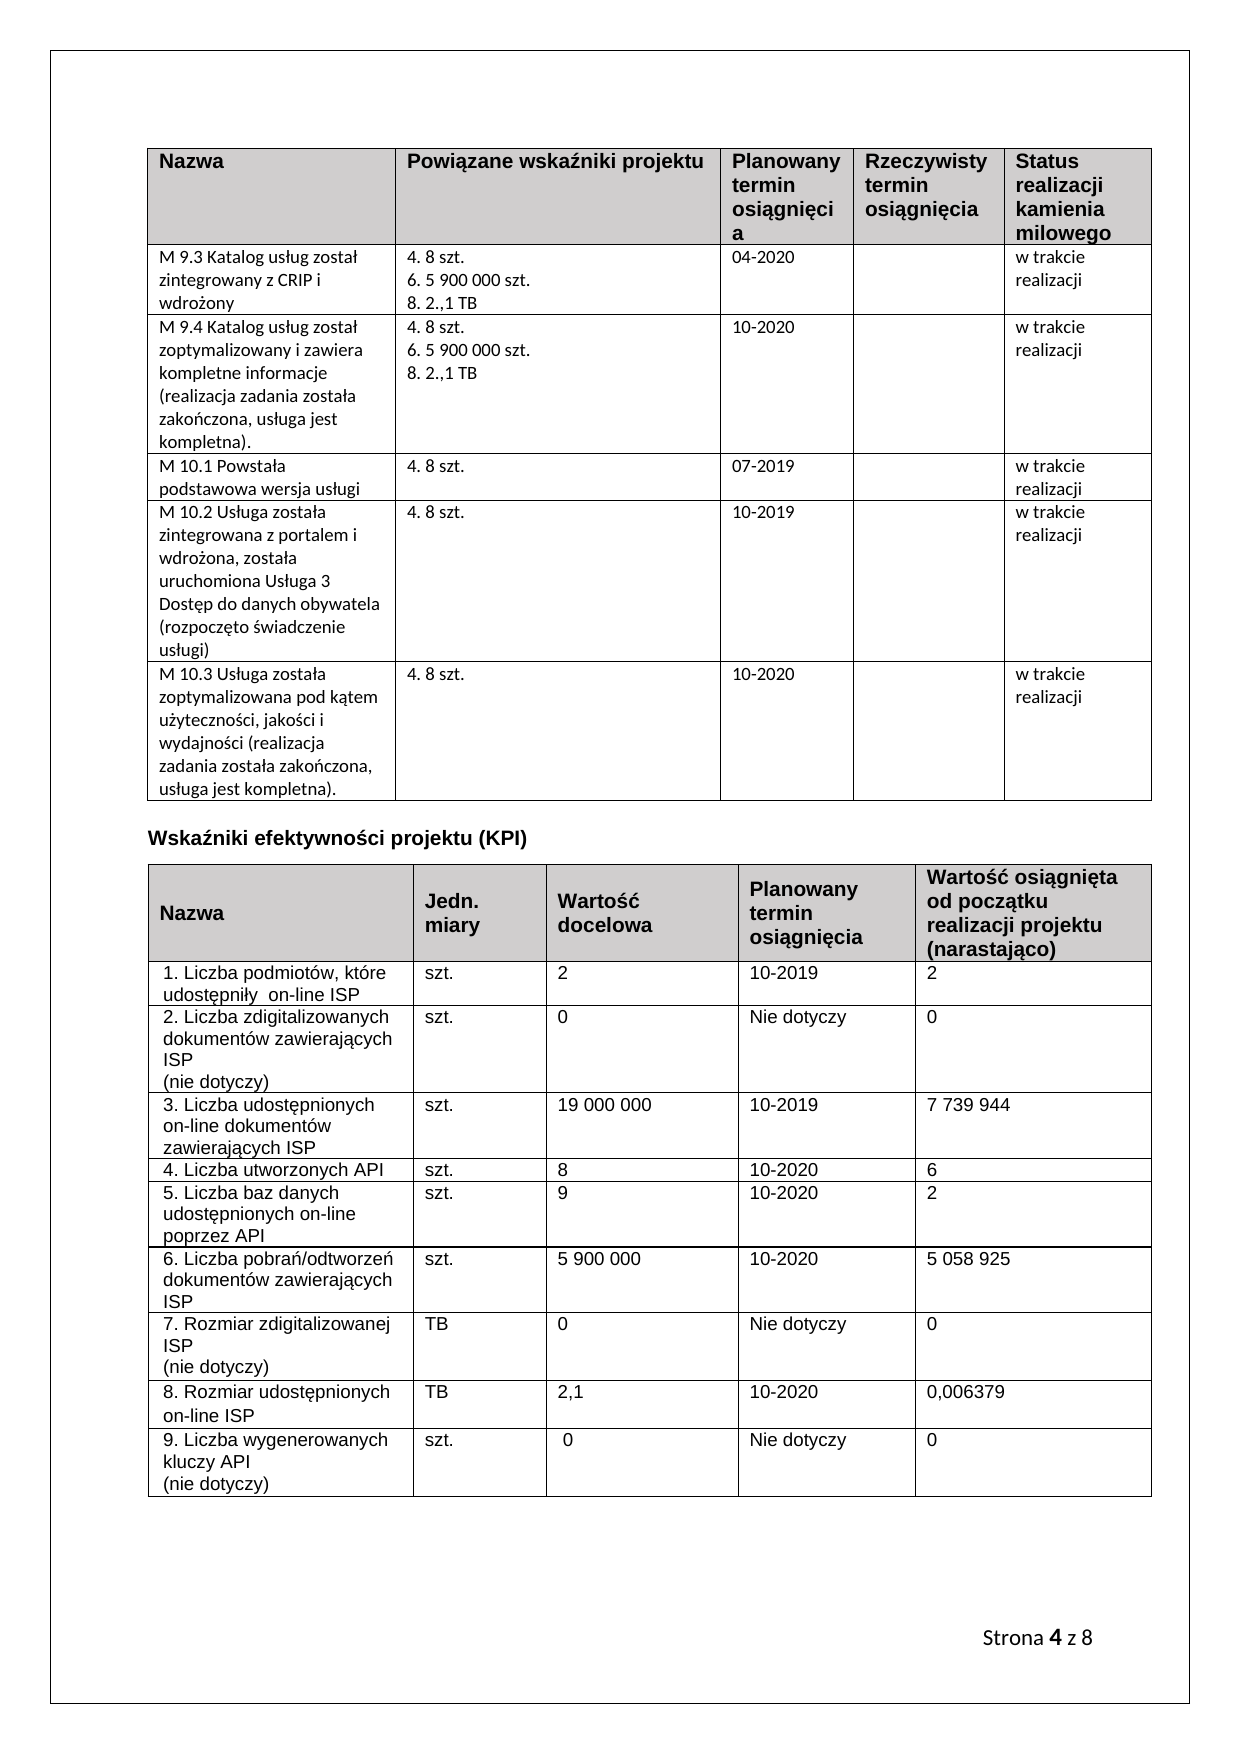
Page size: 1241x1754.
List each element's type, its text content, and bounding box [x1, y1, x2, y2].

table_cell 6 [916, 1159, 1151, 1181]
table_cell M 10.2 Usługa została zintegrowana z portalem i wdrożona, została uruchomiona Usługa 3 Dostęp do danych obywatela (rozpoczęto świadczenie usługi) [148, 501, 395, 661]
table_cell 4. 8 szt. 6. 5 900 000 szt. 8. 2.,1 TB [396, 315, 720, 453]
table_cell TB [414, 1381, 546, 1428]
table_cell 0 [547, 1429, 738, 1496]
table_cell 2 [547, 962, 738, 1005]
table_cell 5 058 925 [916, 1248, 1151, 1312]
table_cell 2,1 [547, 1381, 738, 1428]
table_cell szt. [414, 1093, 546, 1158]
table_cell 10-2019 [721, 501, 853, 661]
table_cell M 9.3 Katalog usług został zintegrowany z CRIP i wdrożony [148, 245, 395, 314]
table_cell 04-2020 [721, 245, 853, 314]
table_header Status realizacji kamienia milowego [1005, 149, 1151, 244]
table_cell szt. [414, 962, 546, 1005]
table_cell 4. Liczba utworzonych API [149, 1159, 413, 1181]
table_cell szt. [414, 1248, 546, 1312]
table_cell 0,006379 [916, 1381, 1151, 1428]
table_cell szt. [414, 1182, 546, 1246]
table_cell [854, 454, 1004, 499]
table_cell 9. Liczba wygenerowanych kluczy API (nie dotyczy) [149, 1429, 413, 1496]
table_cell 0 [916, 1006, 1151, 1092]
table_cell 0 [547, 1006, 738, 1092]
table_header Powiązane wskaźniki projektu [396, 149, 720, 244]
table_cell 4. 8 szt. 6. 5 900 000 szt. 8. 2.,1 TB [396, 245, 720, 314]
table_cell 0 [547, 1313, 738, 1380]
table_cell 10-2020 [739, 1159, 915, 1181]
table_cell 10-2020 [721, 662, 853, 799]
table_cell 10-2020 [721, 315, 853, 453]
table_cell w trakcie realizacji [1005, 501, 1151, 661]
table_cell M 9.4 Katalog usług został zoptymalizowany i zawiera kompletne informacje (realizacja zadania została zakończona, usługa jest kompletna). [148, 315, 395, 453]
table_cell 2. Liczba zdigitalizowanych dokumentów zawierających ISP (nie dotyczy) [149, 1006, 413, 1092]
table_cell 4. 8 szt. [396, 501, 720, 661]
table_cell Nie dotyczy [739, 1313, 915, 1380]
table_cell 19 000 000 [547, 1093, 738, 1158]
table_cell 7 739 944 [916, 1093, 1151, 1158]
table_cell 4. 8 szt. [396, 662, 720, 799]
table_cell 10-2019 [739, 1093, 915, 1158]
table_cell 6. Liczba pobrań/odtworzeń dokumentów zawierających ISP [149, 1248, 413, 1312]
table_cell [854, 245, 1004, 314]
table_cell 10-2020 [739, 1182, 915, 1246]
table_header Nazwa [149, 865, 413, 961]
table_cell Nie dotyczy [739, 1429, 915, 1496]
table_cell 10-2019 [739, 962, 915, 1005]
table_header Nazwa [148, 149, 395, 244]
table_cell 2 [916, 962, 1151, 1005]
table_cell [854, 501, 1004, 661]
table_header Jedn. miary [414, 865, 546, 961]
table_cell TB [414, 1313, 546, 1380]
table_cell 0 [916, 1313, 1151, 1380]
table_cell 3. Liczba udostępnionych on-line dokumentów zawierających ISP [149, 1093, 413, 1158]
table_cell 5. Liczba baz danych udostępnionych on-line poprzez API [149, 1182, 413, 1246]
table_cell w trakcie realizacji [1005, 454, 1151, 499]
table_cell M 10.1 Powstała podstawowa wersja usługi [148, 454, 395, 499]
table_cell [854, 662, 1004, 799]
table_cell M 10.3 Usługa została zoptymalizowana pod kątem użyteczności, jakości i wydajności (realizacja zadania została zakończona, usługa jest kompletna). [148, 662, 395, 799]
text Wskaźniki efektywności projektu (KPI) [148, 826, 1093, 849]
table_cell 7. Rozmiar zdigitalizowanej ISP (nie dotyczy) [149, 1313, 413, 1380]
table_cell 5 900 000 [547, 1248, 738, 1312]
table_header Rzeczywisty termin osiągnięcia [854, 149, 1004, 244]
table_cell szt. [414, 1159, 546, 1181]
table_cell [854, 315, 1004, 453]
table_cell szt. [414, 1429, 546, 1496]
table_cell 8. Rozmiar udostępnionych on-line ISP [149, 1381, 413, 1428]
table_cell 1. Liczba podmiotów, które udostępniły on-line ISP [149, 962, 413, 1005]
table_header Planowany termin osiągnięcia [721, 149, 853, 244]
table_cell w trakcie realizacji [1005, 662, 1151, 799]
table_cell 4. 8 szt. [396, 454, 720, 499]
table_cell Nie dotyczy [739, 1006, 915, 1092]
table_cell 0 [916, 1429, 1151, 1496]
table_cell 9 [547, 1182, 738, 1246]
table_header Wartość osiągnięta od początku realizacji projektu (narastająco) [916, 865, 1151, 961]
table_header Wartość docelowa [547, 865, 738, 961]
table_cell w trakcie realizacji [1005, 315, 1151, 453]
table_cell 8 [547, 1159, 738, 1181]
table_cell 07-2019 [721, 454, 853, 499]
table_header Planowany termin osiągnięcia [739, 865, 915, 961]
table_cell 10-2020 [739, 1381, 915, 1428]
table_cell 10-2020 [739, 1248, 915, 1312]
table_cell 2 [916, 1182, 1151, 1246]
table_cell w trakcie realizacji [1005, 245, 1151, 314]
table_cell szt. [414, 1006, 546, 1092]
